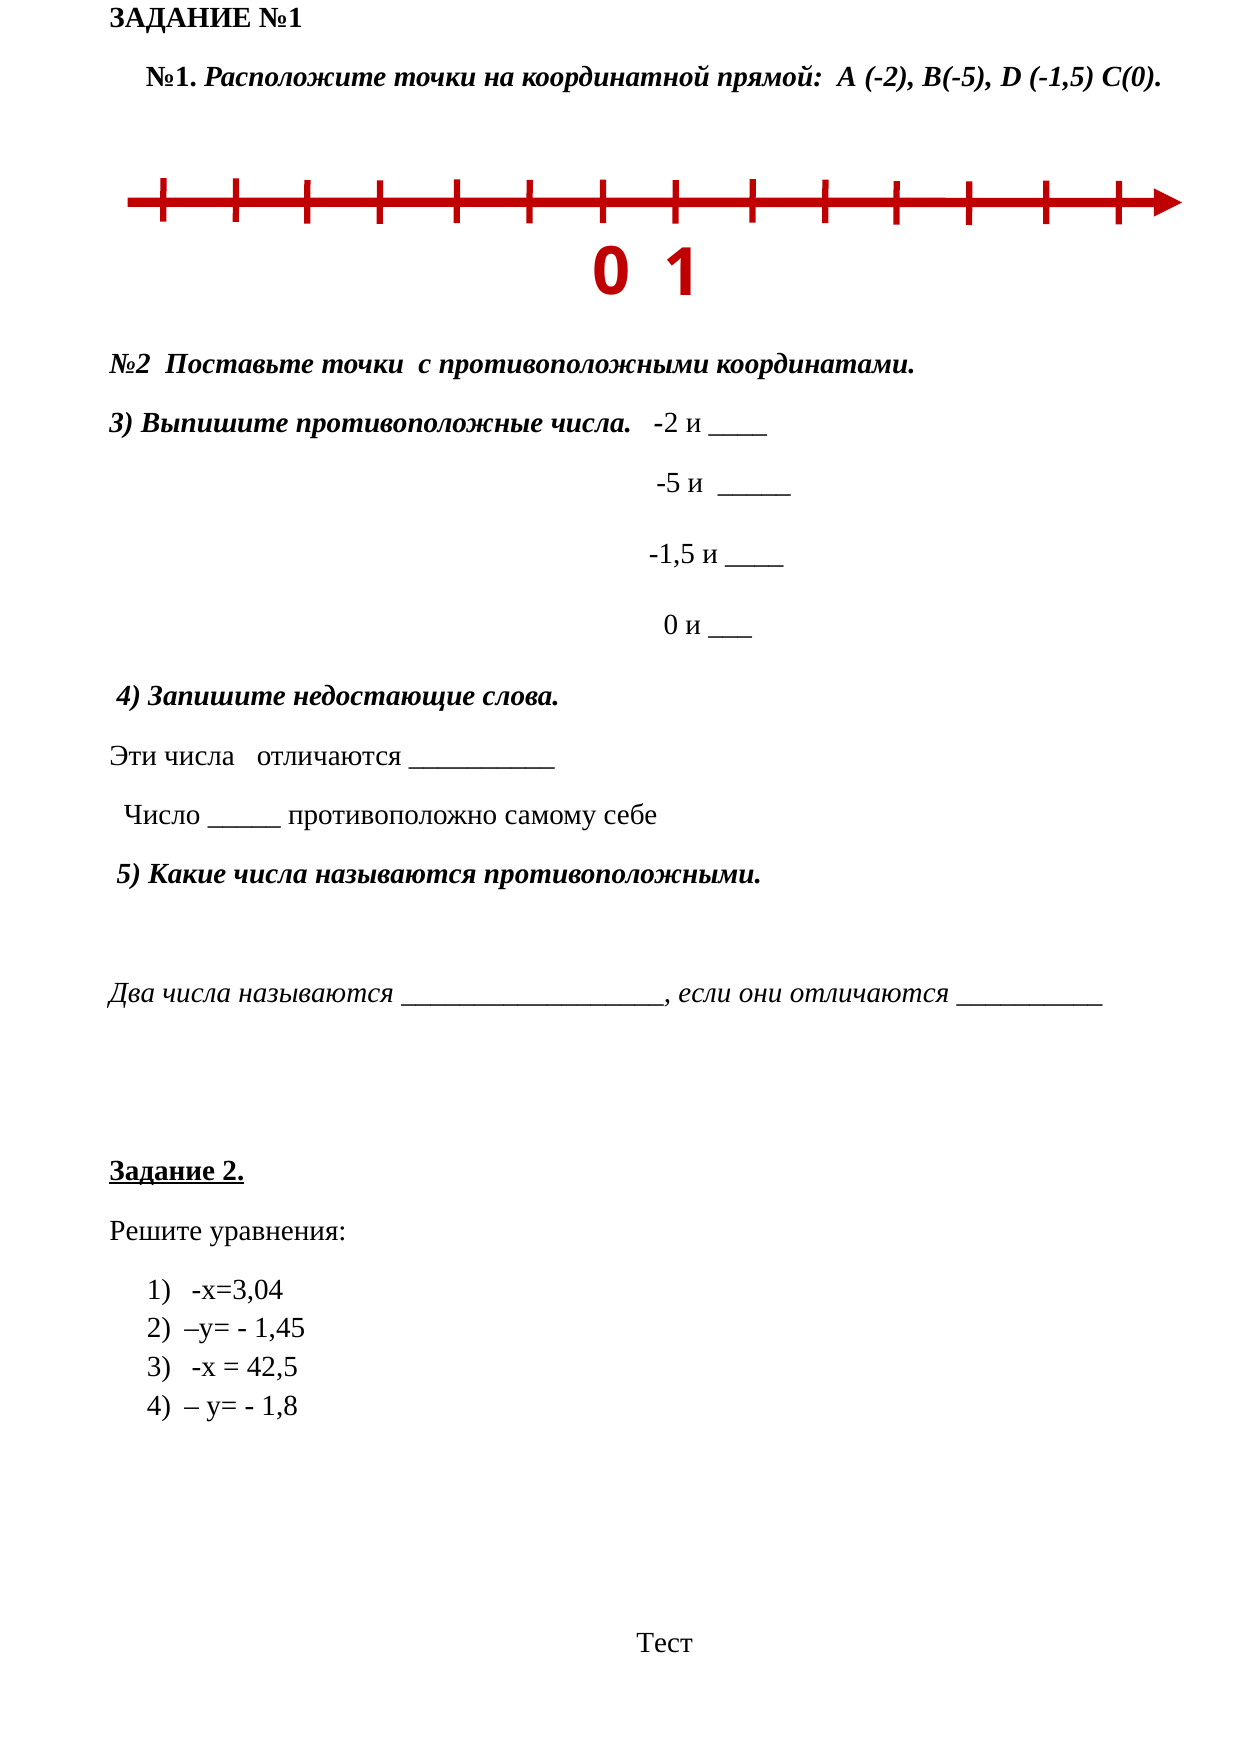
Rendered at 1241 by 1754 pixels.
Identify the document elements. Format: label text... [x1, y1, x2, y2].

table_header ЗАДАНИЕ №1 №1. Расположите точки на координатной прямой: А (-2), В(-5), D (-1,5) С(0). №2 Поставьте точки с противоположными координатами. 3) Выпишите противоположные числа. -2 и ____ -5 и _____ -1,5 и ____ 0 и ___ 4) Запишите недостающие слова. Эти числа отличаются __________ Число _____ противоположно самому себе 5) Какие числа называются противоположными. Два числа называются __________________, если они отличаются __________ Задание 2. Решите уравнения: -х=3,04 –у= - 1,45 -х = 42,5 – у= - 1,8 Тест [108, 0, 1221, 1754]
